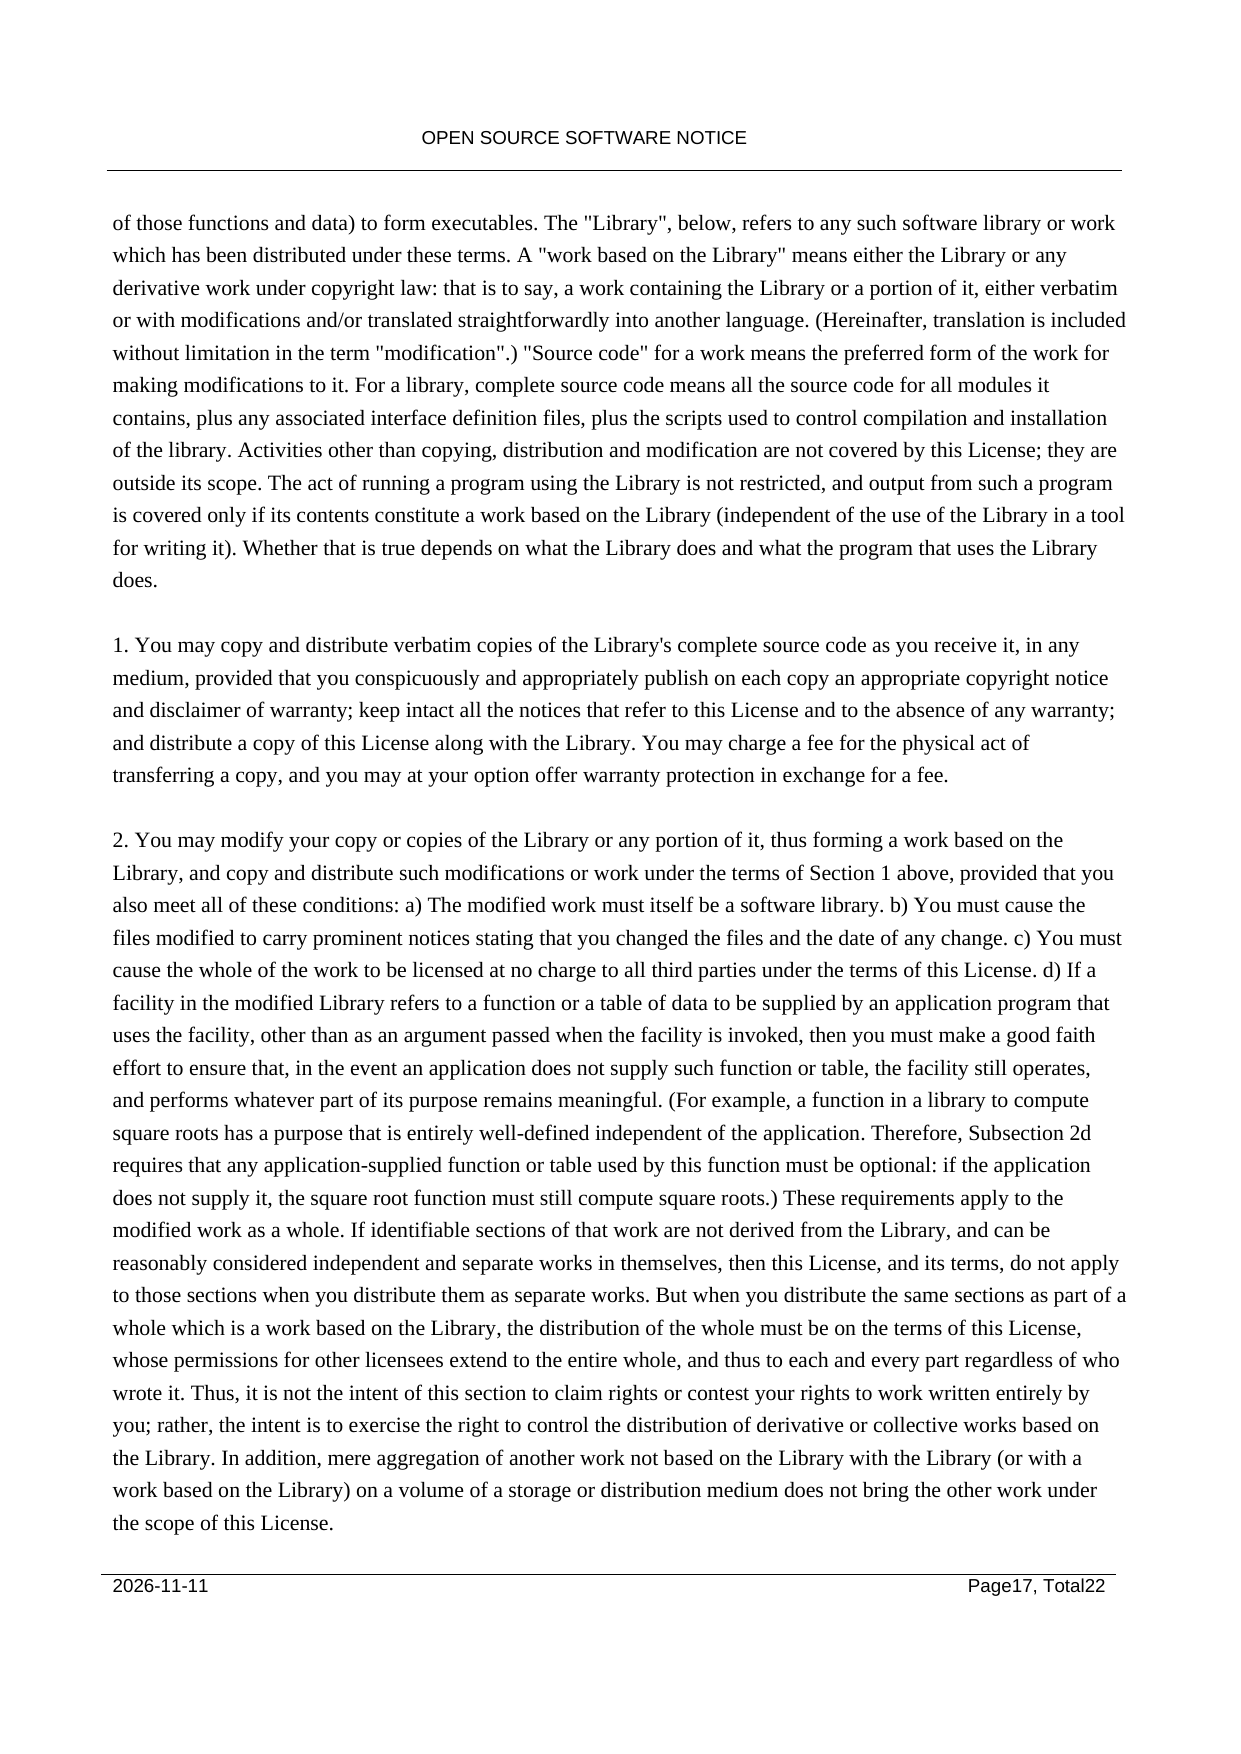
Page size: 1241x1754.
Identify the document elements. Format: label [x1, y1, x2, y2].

text [112, 206, 1128, 1539]
